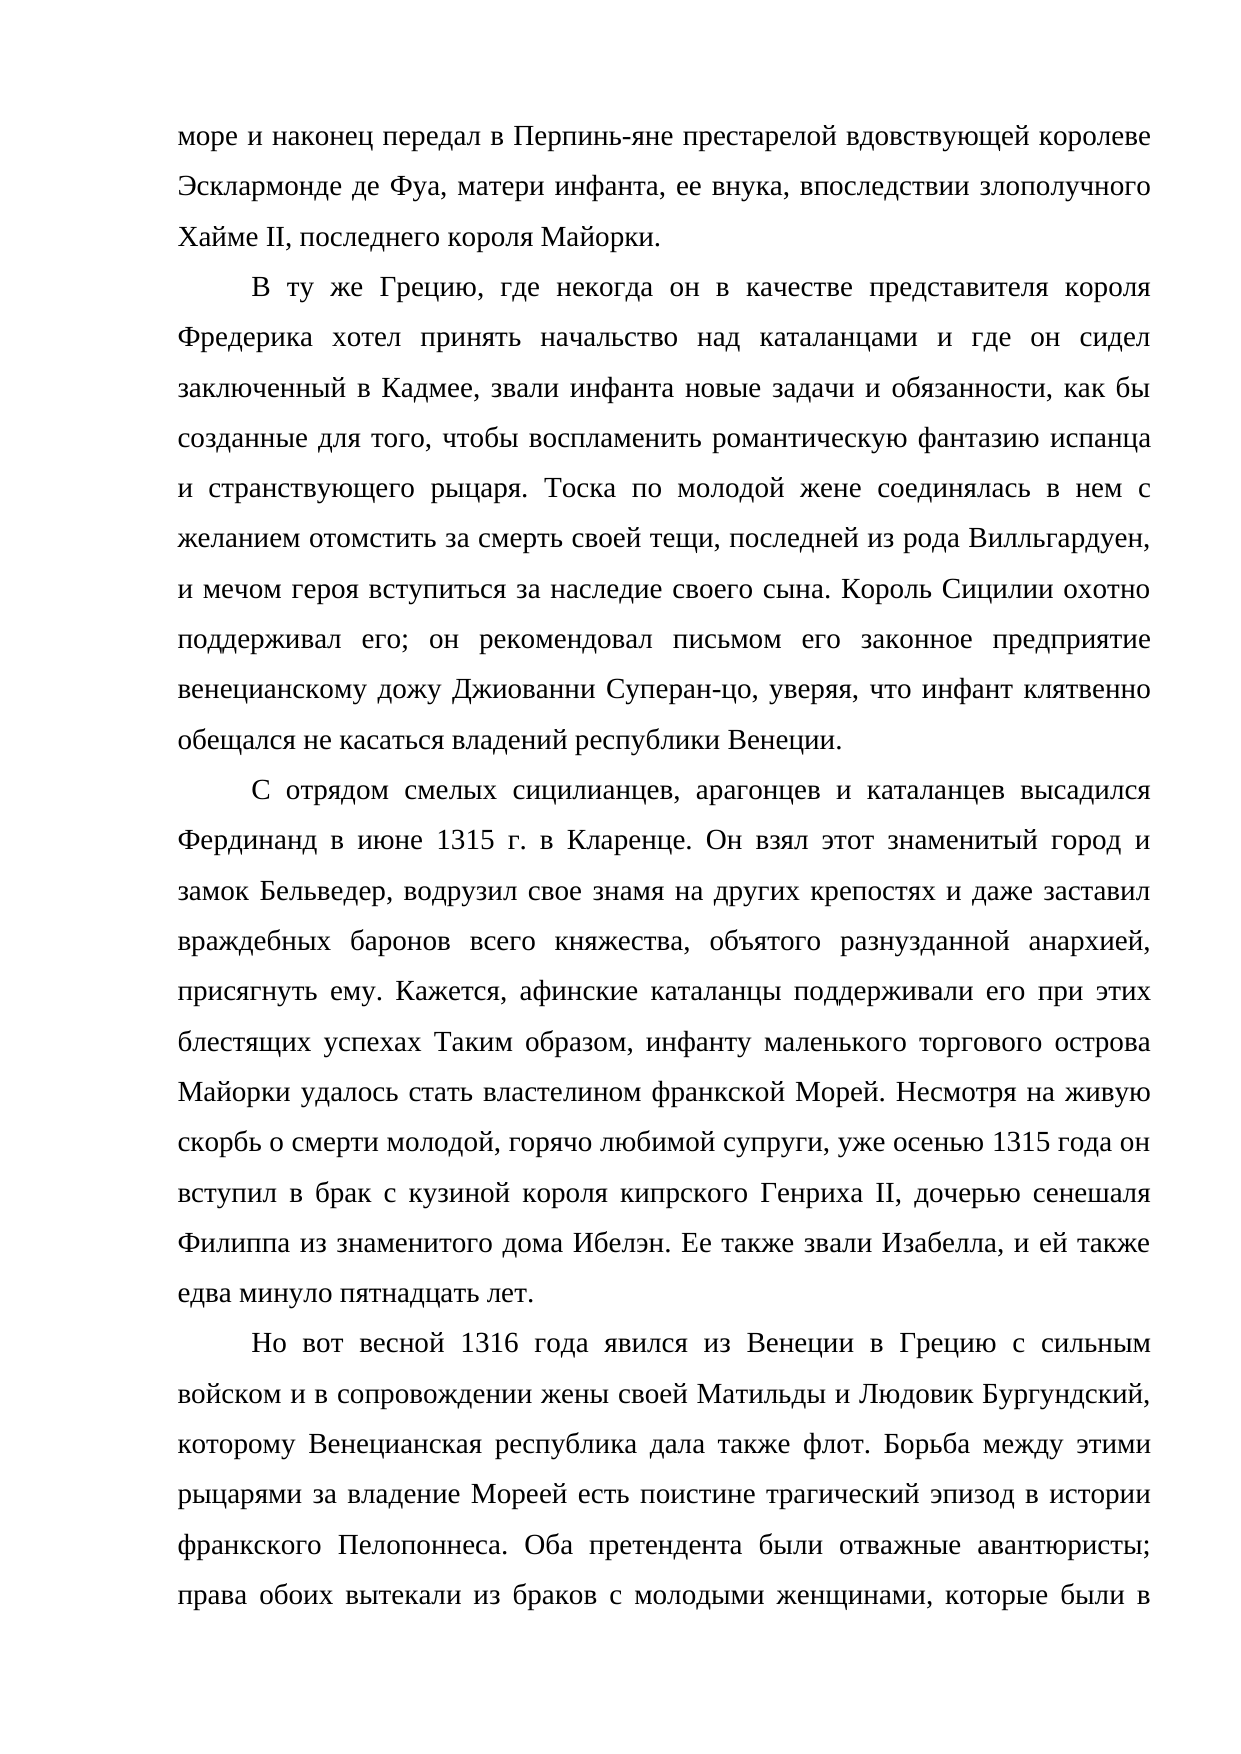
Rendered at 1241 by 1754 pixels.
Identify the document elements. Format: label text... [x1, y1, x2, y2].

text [177, 118, 1152, 252]
text В ту же Грецию, где некогда он в качестве представителя короля Фредерика хотел принять начальство над каталанцами и где он сидел заключенный в Кадмее, звали инфанта новые задачи и обязанности, как бы созданные для того, чтобы воспламенить романтическую фантазию испанца и странствующего рыцаря. Тоска по молодой жене соединялась в нем с желанием отомстить за смерть своей тещи, последней из рода Вилльгардуен, и мечом героя вступиться за наследие своего сына. Король Сицилии охотно поддерживал его; он рекомендовал письмом его законное предприятие венецианскому дожу Джиованни Суперан-цо, уверяя, что инфант клятвенно обещался не касаться владений республики Венеции. [177, 269, 1152, 755]
text С отрядом смелых сицилианцев, арагонцев и каталанцев высадился Фердинанд в июне 1315 г. в Кларенце. Он взял этот знаменитый город и замок Бельведер, водрузил свое знамя на других крепостях и даже заставил враждебных баронов всего княжества, объятого разнузданной анархией, присягнуть ему. Кажется, афинские каталанцы поддерживали его при этих блестящих успехах Таким образом, инфанту маленького торгового острова Майорки удалось стать властелином франкской Морей. Несмотря на живую скорбь о смерти молодой, горячо любимой супруги, уже осенью 1315 года он вступил в брак с кузиной короля кипрского Генриха II, дочерью сенешаля Филиппа из знаменитого дома Ибелэн. Ее также звали Изабелла, и ей также едва минуло пятнадцать лет. [177, 772, 1152, 1309]
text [177, 1326, 1152, 1611]
